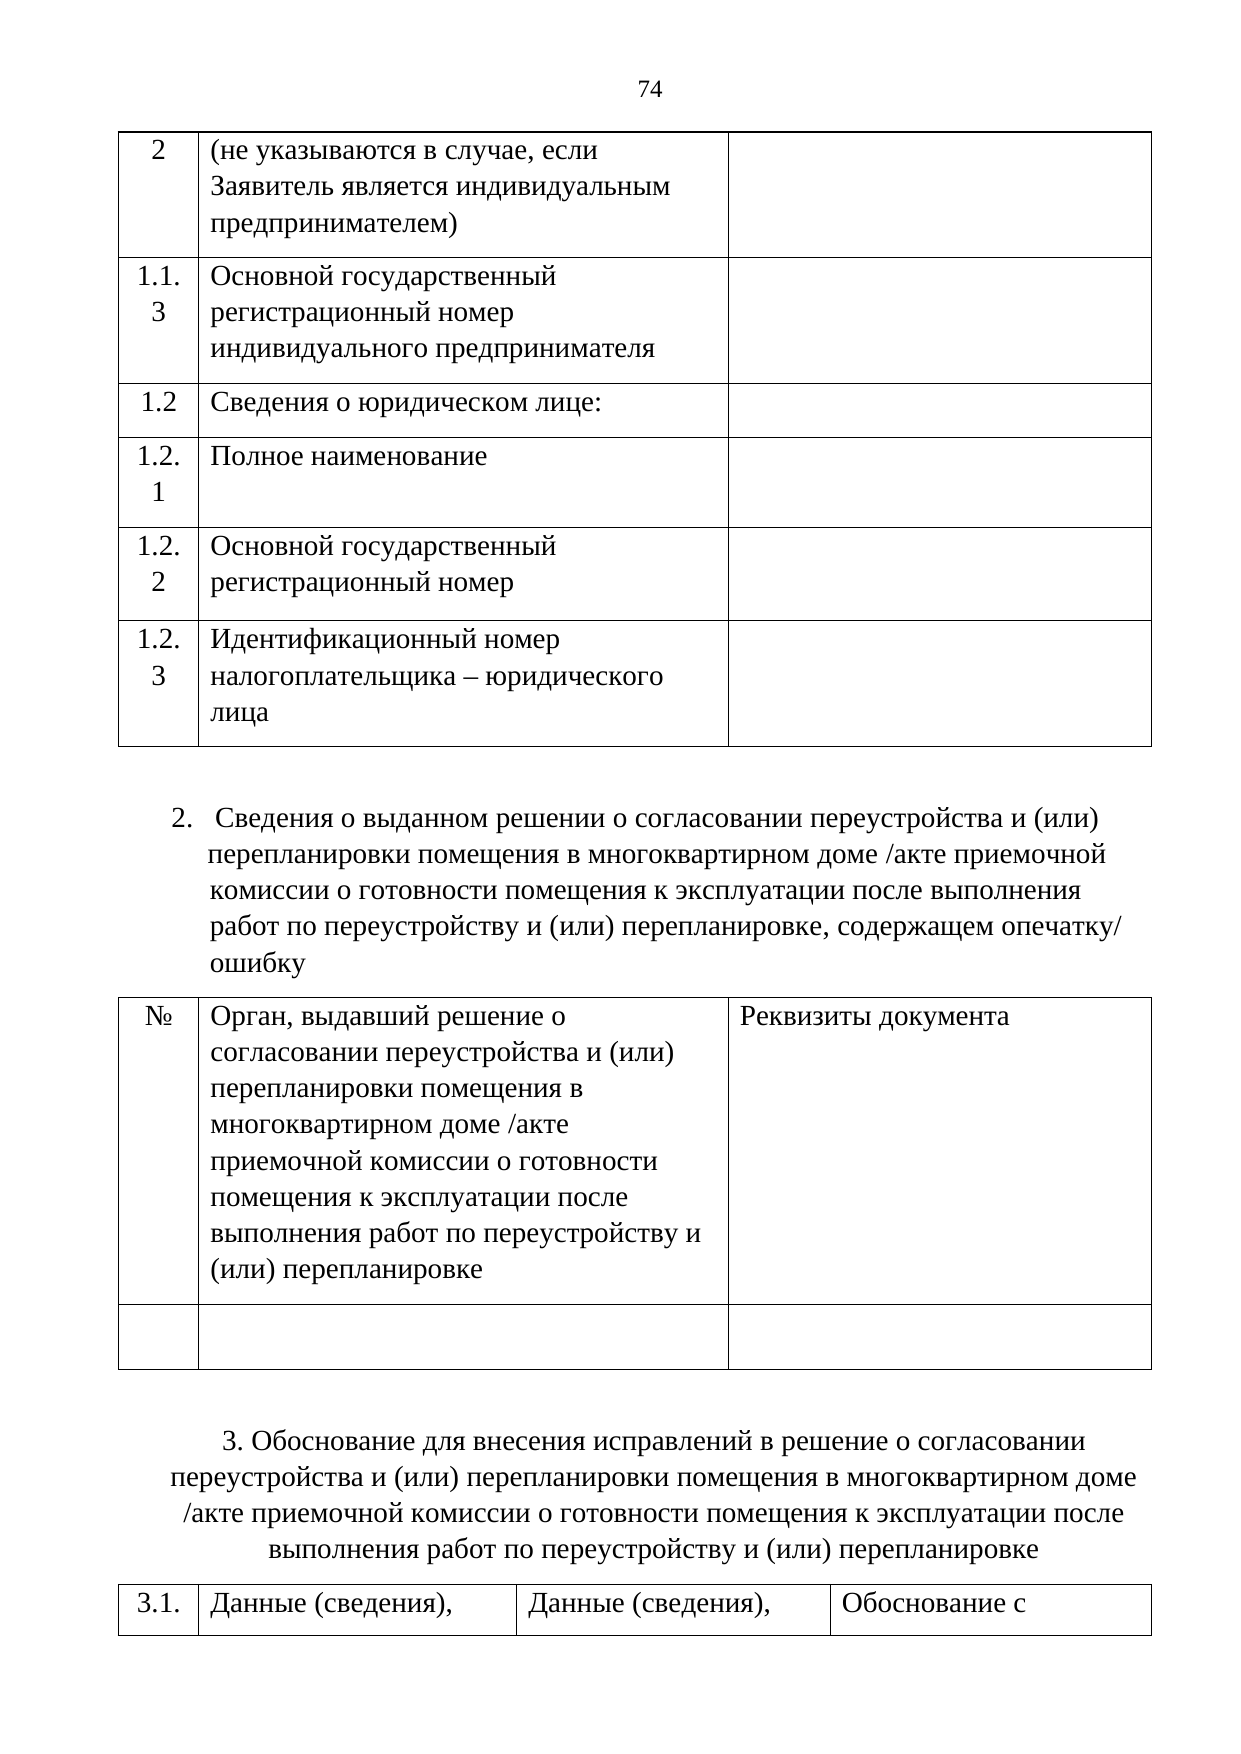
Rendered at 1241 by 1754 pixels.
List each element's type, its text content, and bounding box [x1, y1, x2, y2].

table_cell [831, 1585, 1151, 1635]
table_cell [729, 621, 1151, 746]
table_cell 1.2.1 [119, 438, 198, 527]
table_cell 1.1.3 [119, 258, 198, 383]
table_cell Полное наименование [199, 438, 728, 527]
table_cell № [119, 998, 198, 1304]
table_cell Основной государственный регистрационный номер индивидуального предпринимателя [199, 258, 728, 383]
table_cell [729, 528, 1151, 620]
table_cell 1.2.3 [119, 621, 198, 746]
table_cell Сведения о юридическом лице: [199, 384, 728, 437]
table_cell 3. Обоснование для внесения исправлений в решение о согласовании переустройства и (или) перепланировки помещения в многоквартирном доме /акте приемочной комиссии о готовности помещения к эксплуатации после выполнения работ по переустройству и (или) перепланировке [118, 1370, 1152, 1584]
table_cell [517, 1585, 830, 1635]
table_cell 1.2 [119, 384, 198, 437]
table_cell [729, 384, 1151, 437]
table_cell [729, 133, 1151, 257]
table_cell 1.1.2 [119, 133, 198, 257]
table_cell [729, 258, 1151, 383]
table_cell Основной государственный регистрационный номер [199, 528, 728, 620]
table_cell Идентификационный номер налогоплательщика – юридического лица [199, 621, 728, 746]
table_cell [729, 1305, 1151, 1369]
table_cell [729, 438, 1151, 527]
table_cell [199, 1585, 516, 1635]
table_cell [199, 133, 728, 257]
table_cell [199, 1305, 728, 1369]
table_cell Сведения о выданном решении о согласовании переустройства и (или) перепланировки помещения в многоквартирном доме /акте приемочной комиссии о готовности помещения к эксплуатации после выполнения работ по переустройству и (или) перепланировке, содержащем опечатку/ ошибку [118, 747, 1152, 997]
table_cell 1.2.2 [119, 528, 198, 620]
table_cell [119, 1305, 198, 1369]
table_cell Орган, выдавший решение о согласовании переустройства и (или) перепланировки помещения в многоквартирном доме /акте приемочной комиссии о готовности помещения к эксплуатации после выполнения работ по переустройству и (или) перепланировке [199, 998, 728, 1304]
table_cell 3.1. [119, 1585, 198, 1635]
table_cell Реквизиты документа [729, 998, 1151, 1304]
